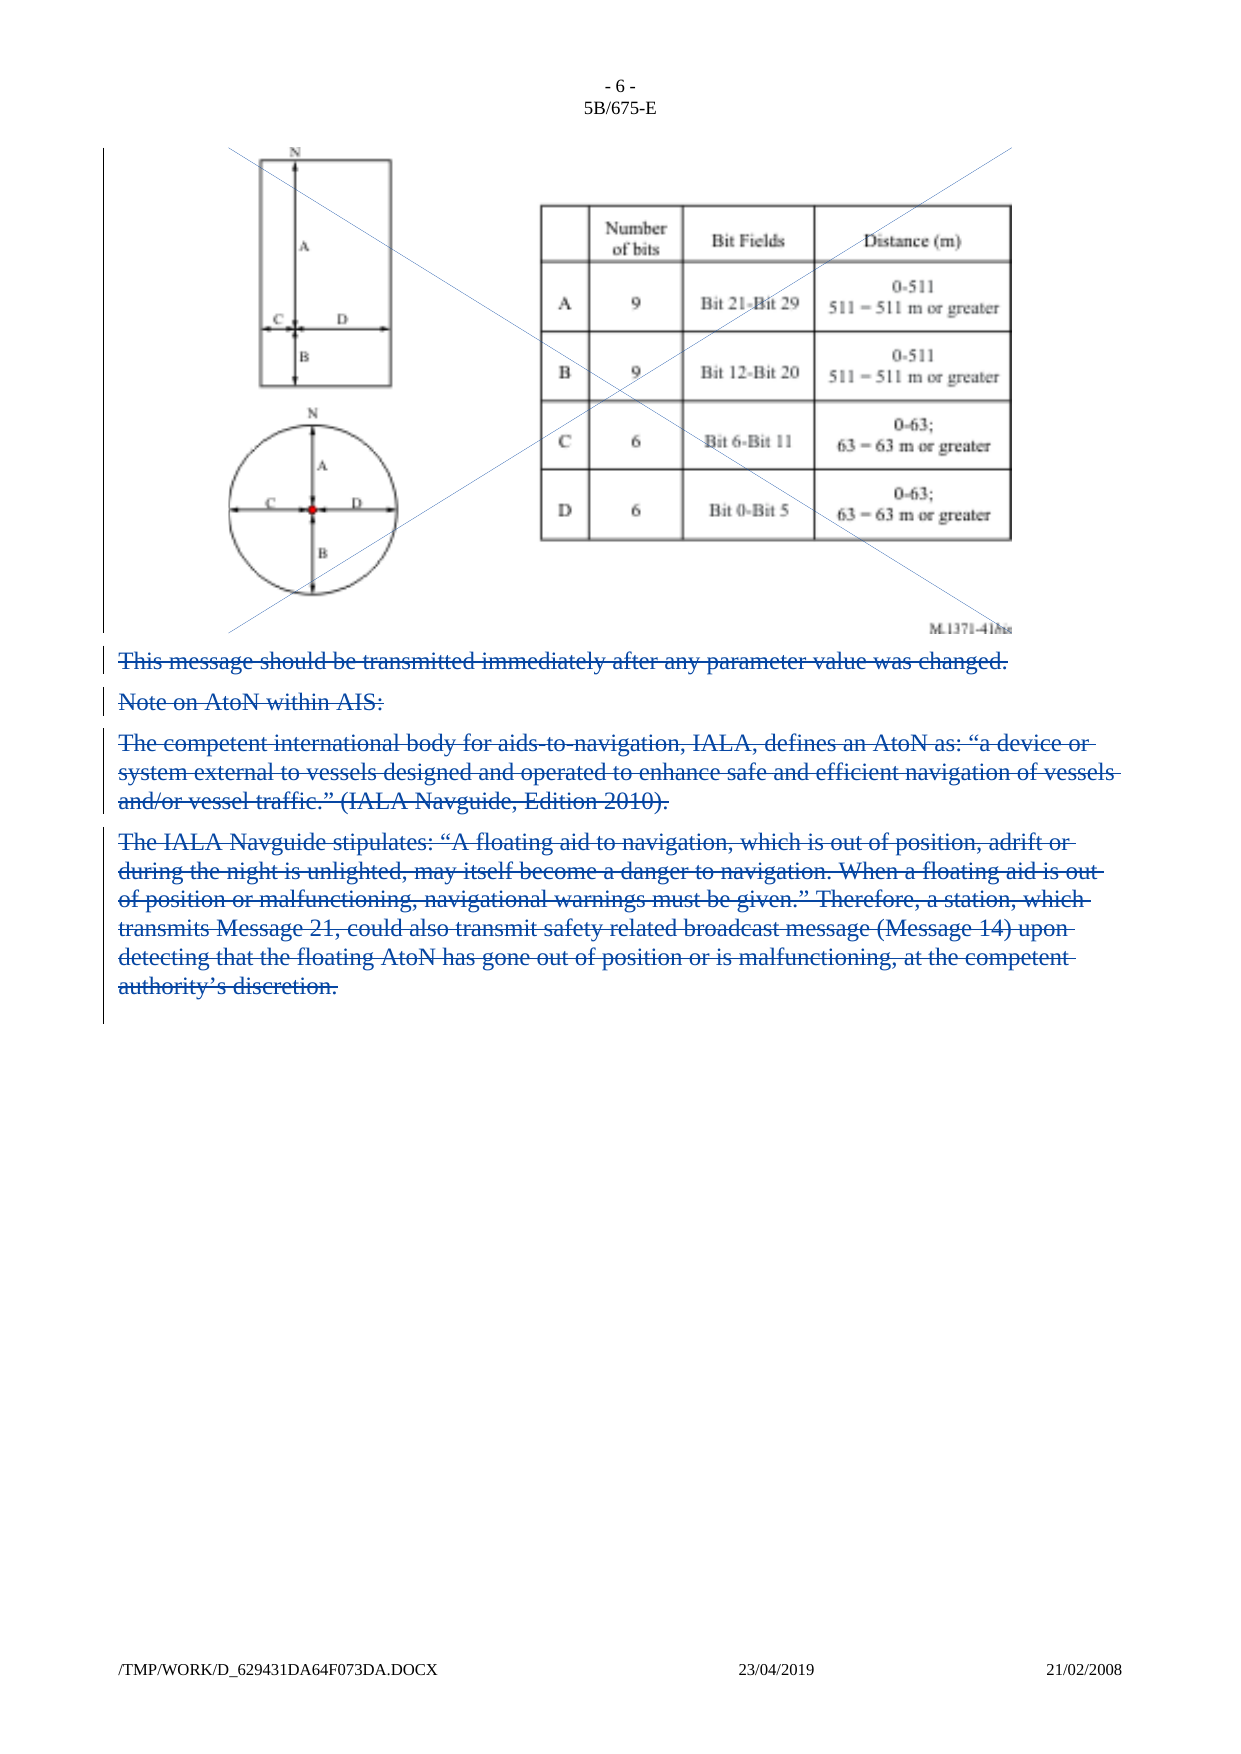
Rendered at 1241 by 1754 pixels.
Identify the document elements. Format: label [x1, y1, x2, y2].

picture [229, 392, 1011, 634]
picture [622, 149, 1012, 632]
picture [230, 147, 1011, 389]
picture [228, 149, 618, 632]
